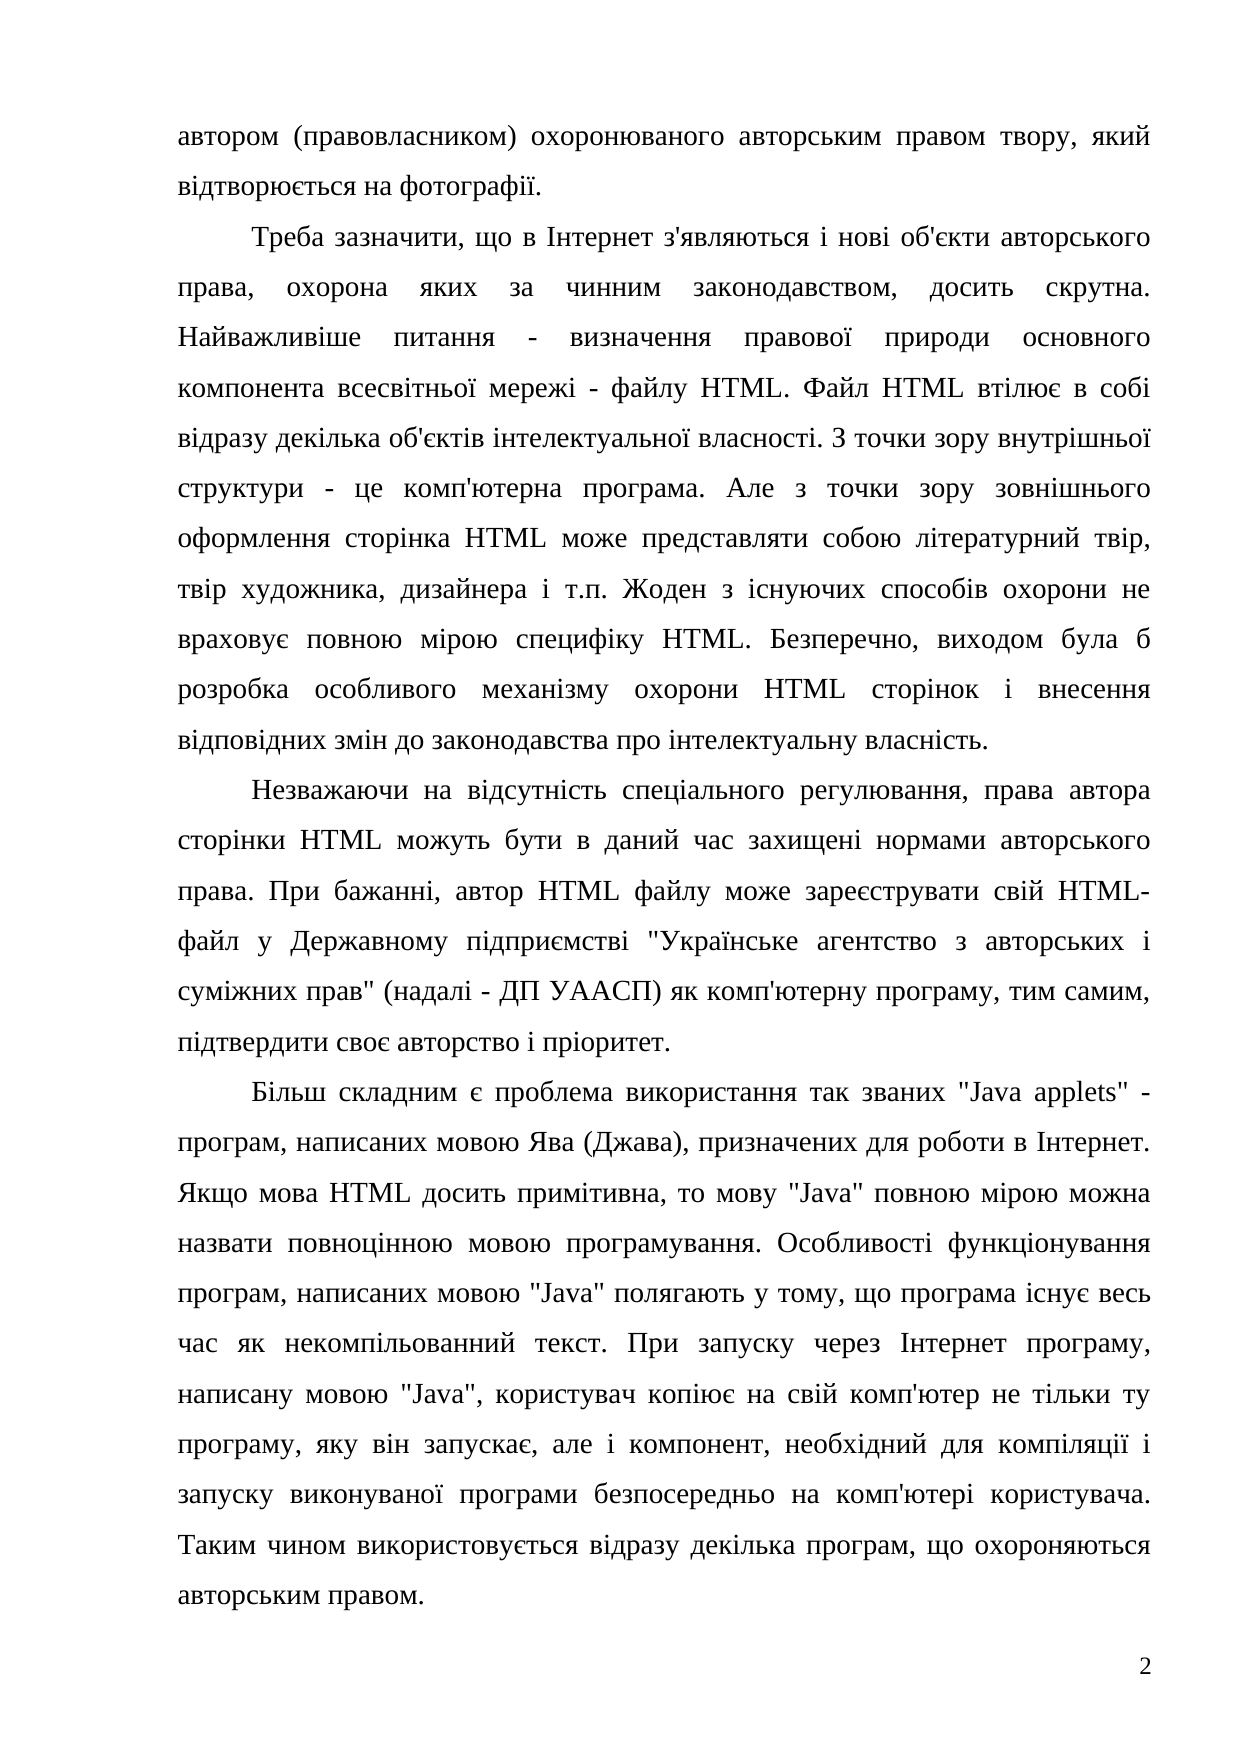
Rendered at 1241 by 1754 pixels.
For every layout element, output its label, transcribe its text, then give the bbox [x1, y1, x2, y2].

text Треба зазначити, що в Інтернет з'являються і нові об'єкти авторського права, охорона яких за чинним законодавством, досить скрутна. Найважливіше питання - визначення правової природи основного компонента всесвітньої мережі - файлу HTML. Файл HTML втілює в собі відразу декілька об'єктів інтелектуальної власності. З точки зору внутрішньої структури - це комп'ютерна програма. Але з точки зору зовнішнього оформлення сторінка HTML може представляти собою літературний твір, твір художника, дизайнера і т.п. Жоден з існуючих способів охорони не враховує повною мірою специфіку HTML. Безперечно, виходом була б розробка особливого механізму охорони HTML сторінок і внесення відповідних змін до законодавства про інтелектуальну власність. [177, 219, 1152, 755]
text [177, 118, 1152, 202]
text Незважаючи на відсутність спеціального регулювання, права автора сторінки HTML можуть бути в даний час захищені нормами авторського права. При бажанні, автор HTML файлу може зареєструвати свій HTML-файл у Державному підприємстві "Українське агентство з авторських і суміжних прав" (надалі - ДП УААСП) як комп'ютерну програму, тим самим, підтвердити своє авторство і пріоритет. [177, 772, 1152, 1057]
text Більш складним є проблема використання так званих "Java applets" - програм, написаних мовою Ява (Джава), призначених для роботи в Інтернет. Якщо мова HTML досить примітивна, то мову "Java" повною мірою можна назвати повноцінною мовою програмування. Особливості функціонування програм, написаних мовою "Java" полягають у тому, що програма існує весь час як некомпільованний текст. При запуску через Інтернет програму, написану мовою "Java", користувач копіює на свій комп'ютер не тільки ту програму, яку він запускає, але і компонент, необхідний для компіляції і запуску виконуваної програми безпосередньо на комп'ютері користувача. Таким чином використовується відразу декілька програм, що охороняються авторським правом. [177, 1074, 1152, 1611]
